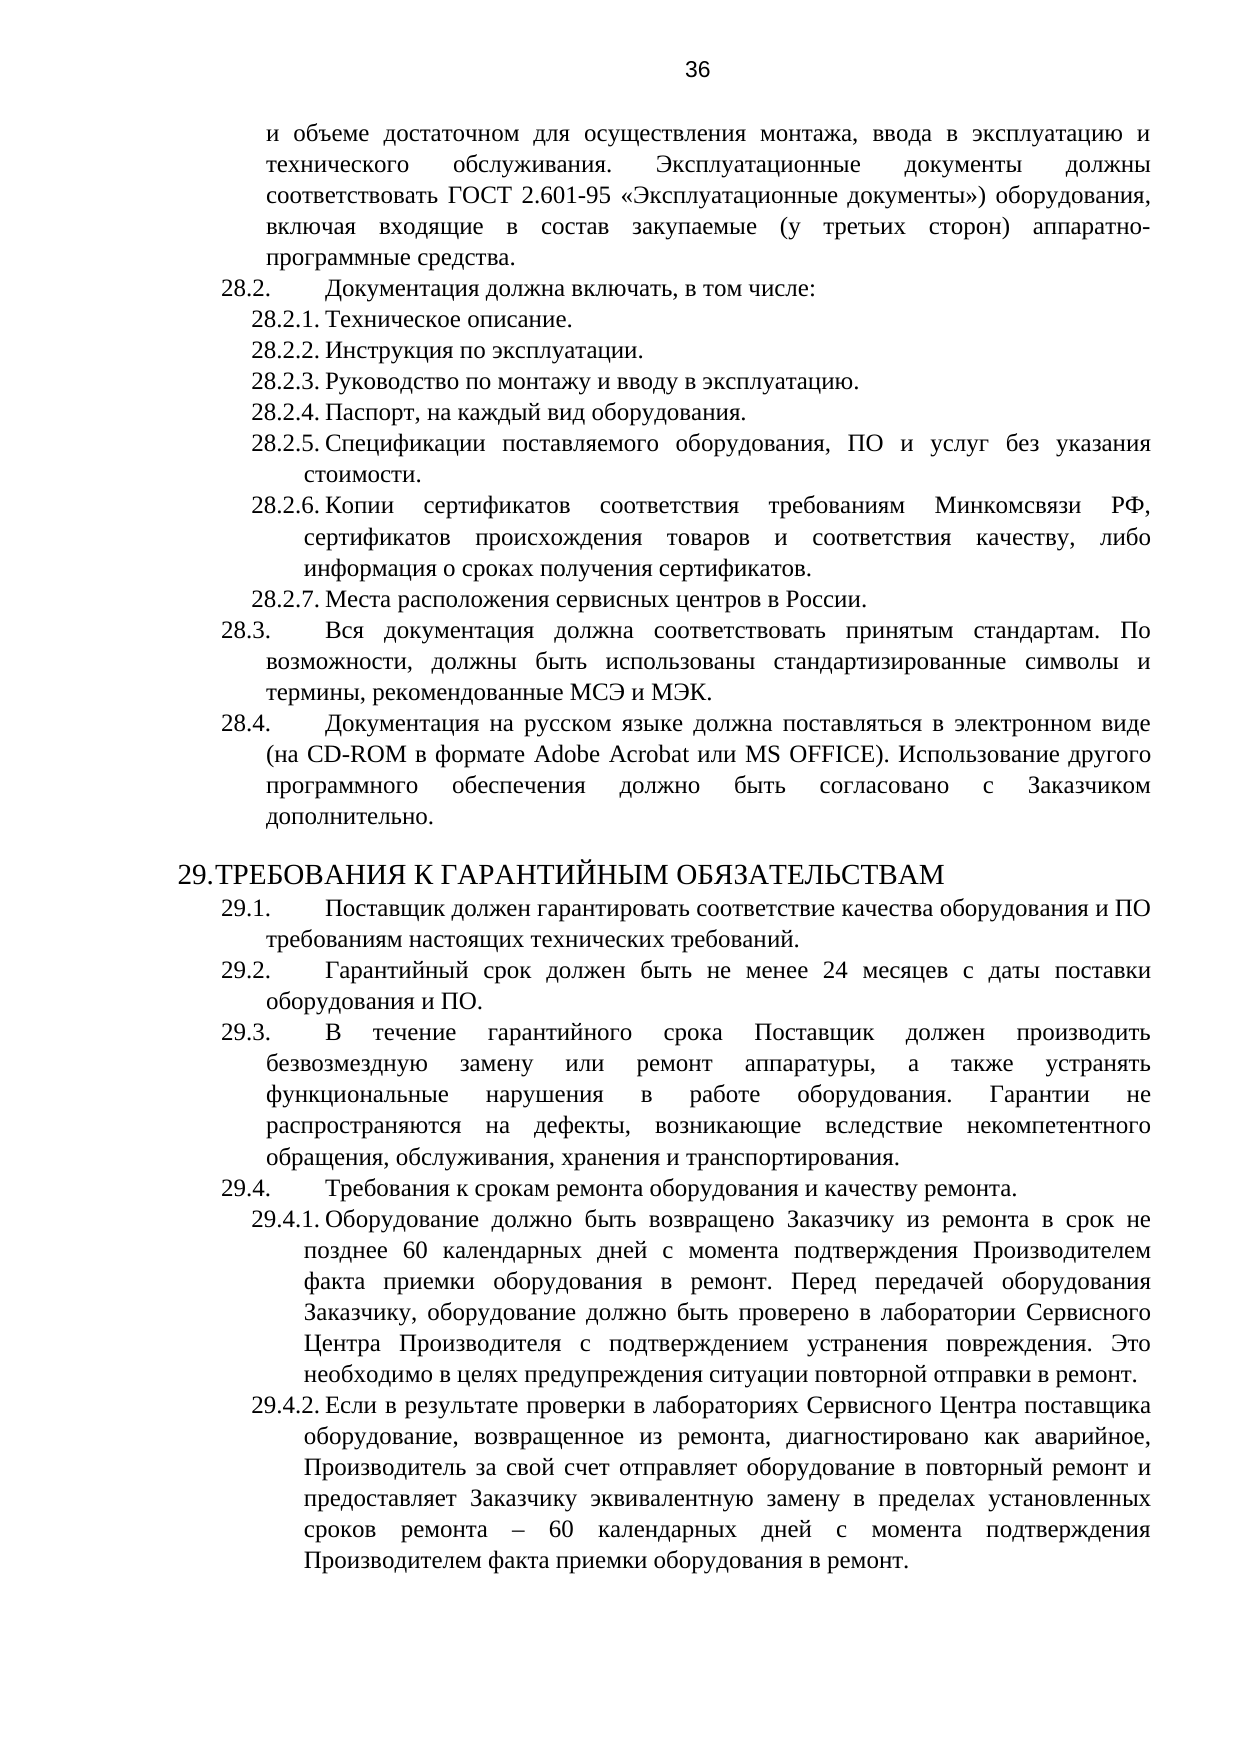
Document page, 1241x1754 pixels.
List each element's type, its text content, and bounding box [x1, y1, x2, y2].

list Руководство по монтажу и вводу в эксплуатацию. [251, 366, 1152, 395]
list Копии сертификатов соответствия требованиям Минкомсвязи РФ, сертификатов происхождения товаров и соответствия качеству, либо информация о сроках получения сертификатов. [251, 491, 1152, 581]
list Места расположения сервисных центров в России. [251, 584, 1152, 612]
list Если в результате проверки в лабораториях Сервисного Центра поставщика оборудование, возвращенное из ремонта, диагностировано как аварийное, Производитель за свой счет отправляет оборудование в повторный ремонт и предоставляет Заказчику эквивалентную замену в пределах установленных сроков ремонта – 60 календарных дней с момента подтверждения Производителем факта приемки оборудования в ремонт. [251, 1390, 1152, 1574]
list Документация на русском языке должна поставляться в электронном виде (на CD-ROM в формате Adobe Acrobat или MS OFFICE). Использование другого программного обеспечения должно быть согласовано с Заказчиком дополнительно. [221, 708, 1152, 830]
list Гарантийный срок должен быть не менее 24 месяцев с даты поставки оборудования и ПО. [221, 955, 1152, 1015]
list Требования к срокам ремонта оборудования и качеству ремонта. [221, 1173, 1152, 1201]
list Вся документация должна соответствовать принятым стандартам. По возможности, должны быть использованы стандартизированные символы и термины, рекомендованные МСЭ и МЭК. [221, 615, 1152, 706]
list Паспорт, на каждый вид оборудования. [251, 397, 1152, 426]
list Документация должна включать, в том числе: [221, 273, 1152, 302]
list Инструкция по эксплуатации. [251, 335, 1152, 364]
list В течение гарантийного срока Поставщик должен производить безвозмездную замену или ремонт аппаратуры, а также устранять функциональные нарушения в работе оборудования. Гарантии не распространяются на дефекты, возникающие вследствие некомпетентного обращения, обслуживания, хранения и транспортирования. [221, 1017, 1152, 1170]
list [221, 118, 1152, 271]
list Оборудование должно быть возвращено Заказчику из ремонта в срок не позднее 60 календарных дней с момента подтверждения Производителем факта приемки оборудования в ремонт. Перед передачей оборудования Заказчику, оборудование должно быть проверено в лаборатории Сервисного Центра Производителя с подтверждением устранения повреждения. Это необходимо в целях предупреждения ситуации повторной отправки в ремонт. [251, 1204, 1152, 1388]
list Спецификации поставляемого оборудования, ПО и услуг без указания стоимости. [251, 428, 1152, 488]
list Поставщик должен гарантировать соответствие качества оборудования и ПО требованиям настоящих технических требований. [221, 893, 1152, 953]
list Техническое описание. [251, 304, 1152, 333]
subtitle ТРЕБОВАНИЯ К ГАРАНТИЙНЫМ ОБЯЗАТЕЛЬСТВАМ [177, 857, 1152, 891]
